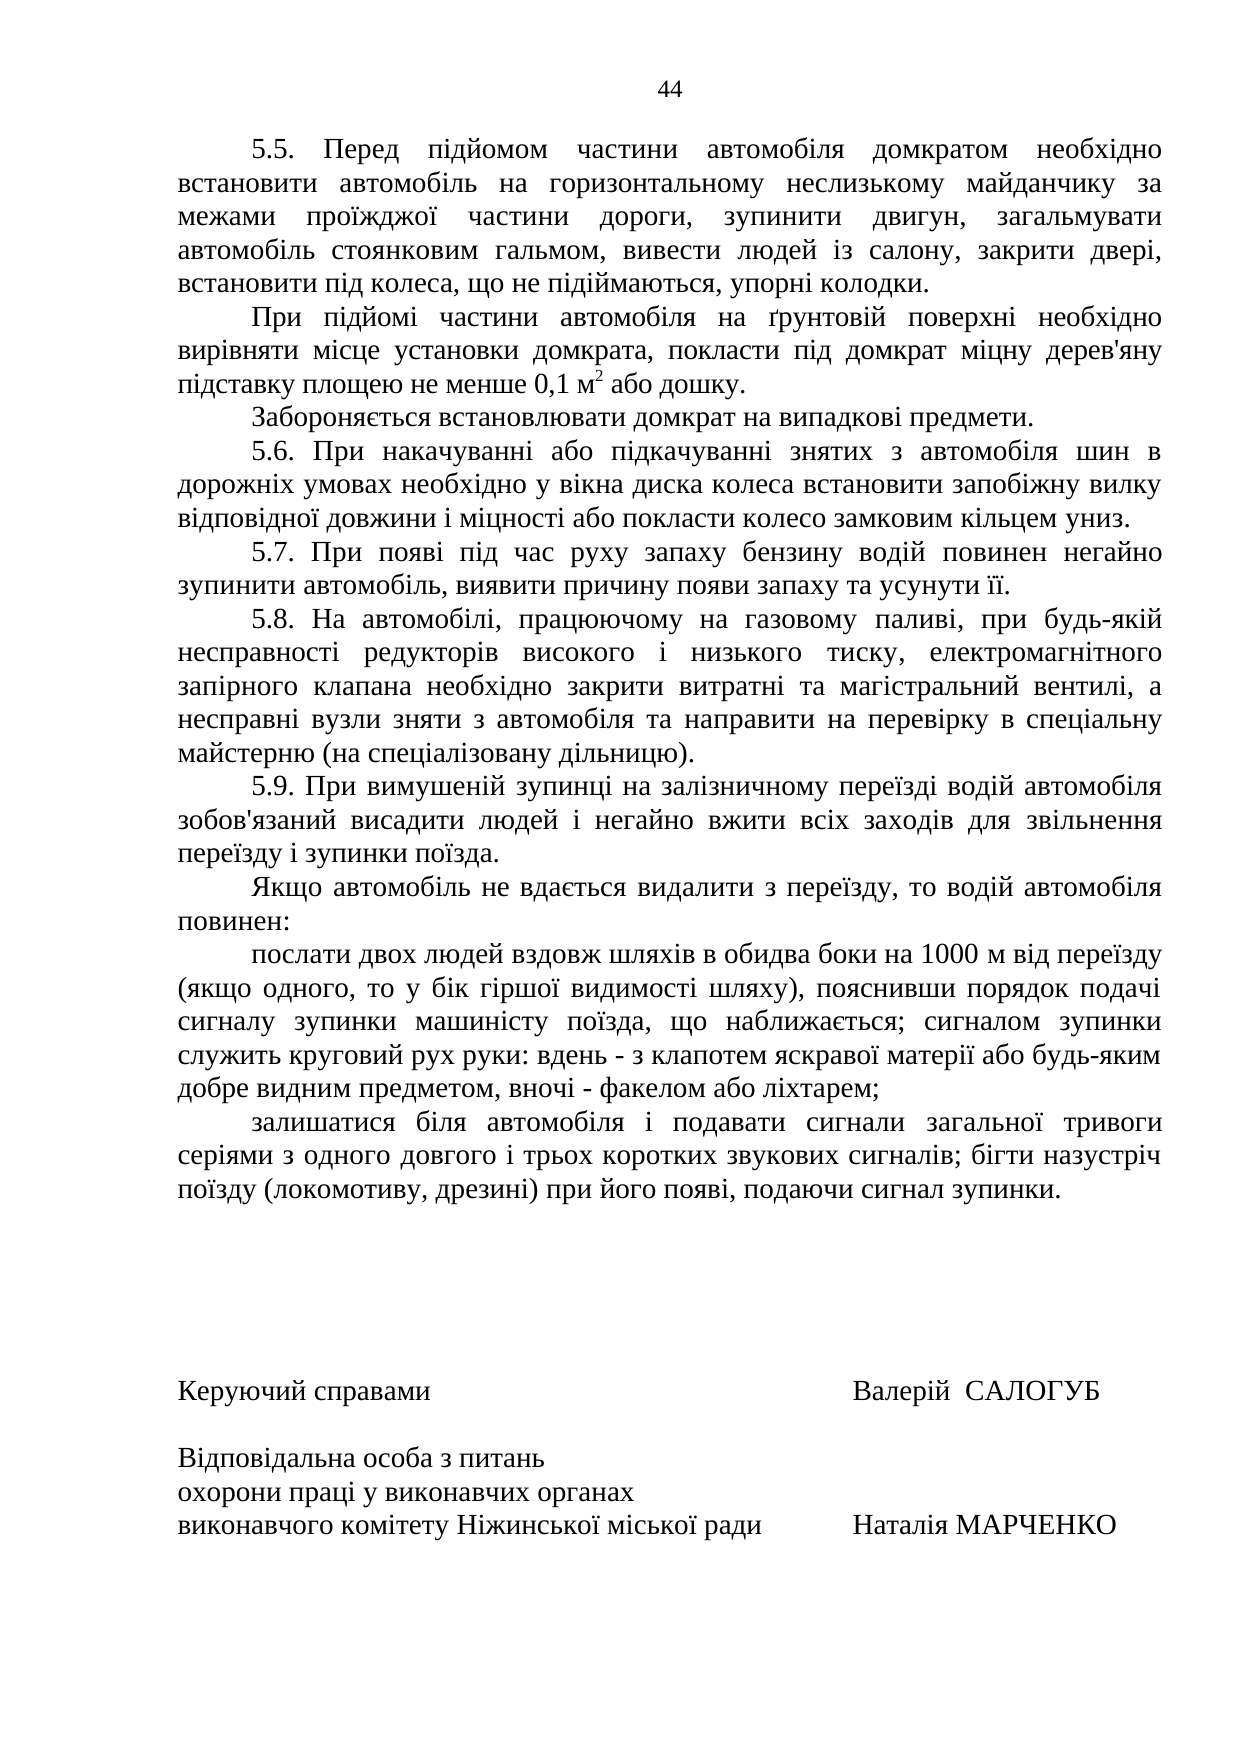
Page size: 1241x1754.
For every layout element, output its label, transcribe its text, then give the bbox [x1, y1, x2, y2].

text виконавчого комітету Ніжинської міської ради Наталія МАРЧЕНКО [177, 1507, 1162, 1569]
text При підйомі частини автомобіля на ґрунтовій поверхні необхідно вирівняти місце установки домкрата, покласти під домкрат міцну дерев'яну підставку площею не менше або дошку. [177, 299, 1162, 399]
text 5.7. При появі під час руху запаху бензину водій повинен негайно зупинити автомобіль, виявити причину появи запаху та усунути її. [177, 534, 1162, 601]
text Відповідальна особа з питань [177, 1440, 1162, 1474]
text залишатися біля автомобіля і подавати сигнали загальної тривоги серіями з одного довгого і трьох коротких звукових сигналів; бігти назустріч поїзду (локомотиву, дрезині) при його появі, подаючи сигнал зупинки. [177, 1104, 1162, 1204]
text 5.8. На автомобілі, працюючому на газовому паливі, при будь-якій несправності редукторів високого і низького тиску, електромагнітного запірного клапана необхідно закрити витратні та магістральний вентилі, а несправні вузли зняти з автомобіля та направити на перевірку в спеціальну майстерню (на спеціалізовану дільницю). [177, 601, 1162, 768]
text Керуючий справами Валерій САЛОГУБ [177, 1373, 1162, 1407]
text послати двох людей вздовж шляхів в обидва боки на від переїзду (якщо одного, то у бік гіршої видимості шляху), пояснивши порядок подачі сигналу зупинки машиністу поїзда, що наближається; сигналом зупинки служить круговий рух руки: вдень - з клапотем яскравої матерії або будь-яким добре видним предметом, вночі - факелом або ліхтарем; [177, 936, 1162, 1104]
text Якщо автомобіль не вдається видалити з переїзду, то водій автомобіля повинен: [177, 869, 1162, 936]
text 5.5. Перед підйомом частини автомобіля домкратом необхідно встановити автомобіль на горизонтальному неслизькому майданчику за межами проїжджої частини дороги, зупинити двигун, загальмувати автомобіль стоянковим гальмом, вивести людей із салону, закрити двері, встановити під колеса, що не підіймаються, упорні колодки. [177, 131, 1162, 299]
text Забороняється встановлювати домкрат на випадкові предмети. [177, 399, 1162, 433]
text 5.6. При накачуванні або підкачуванні знятих з автомобіля шин в дорожніх умовах необхідно у вікна диска колеса встановити запобіжну вилку відповідної довжини і міцності або покласти колесо замковим кільцем униз. [177, 433, 1162, 534]
text 5.9. При вимушеній зупинці на залізничному переїзді водій автомобіля зобов'язаний висадити людей і негайно вжити всіх заходів для звільнення переїзду і зупинки поїзда. [177, 768, 1162, 869]
text охорони праці у виконавчих органах [177, 1474, 1162, 1507]
